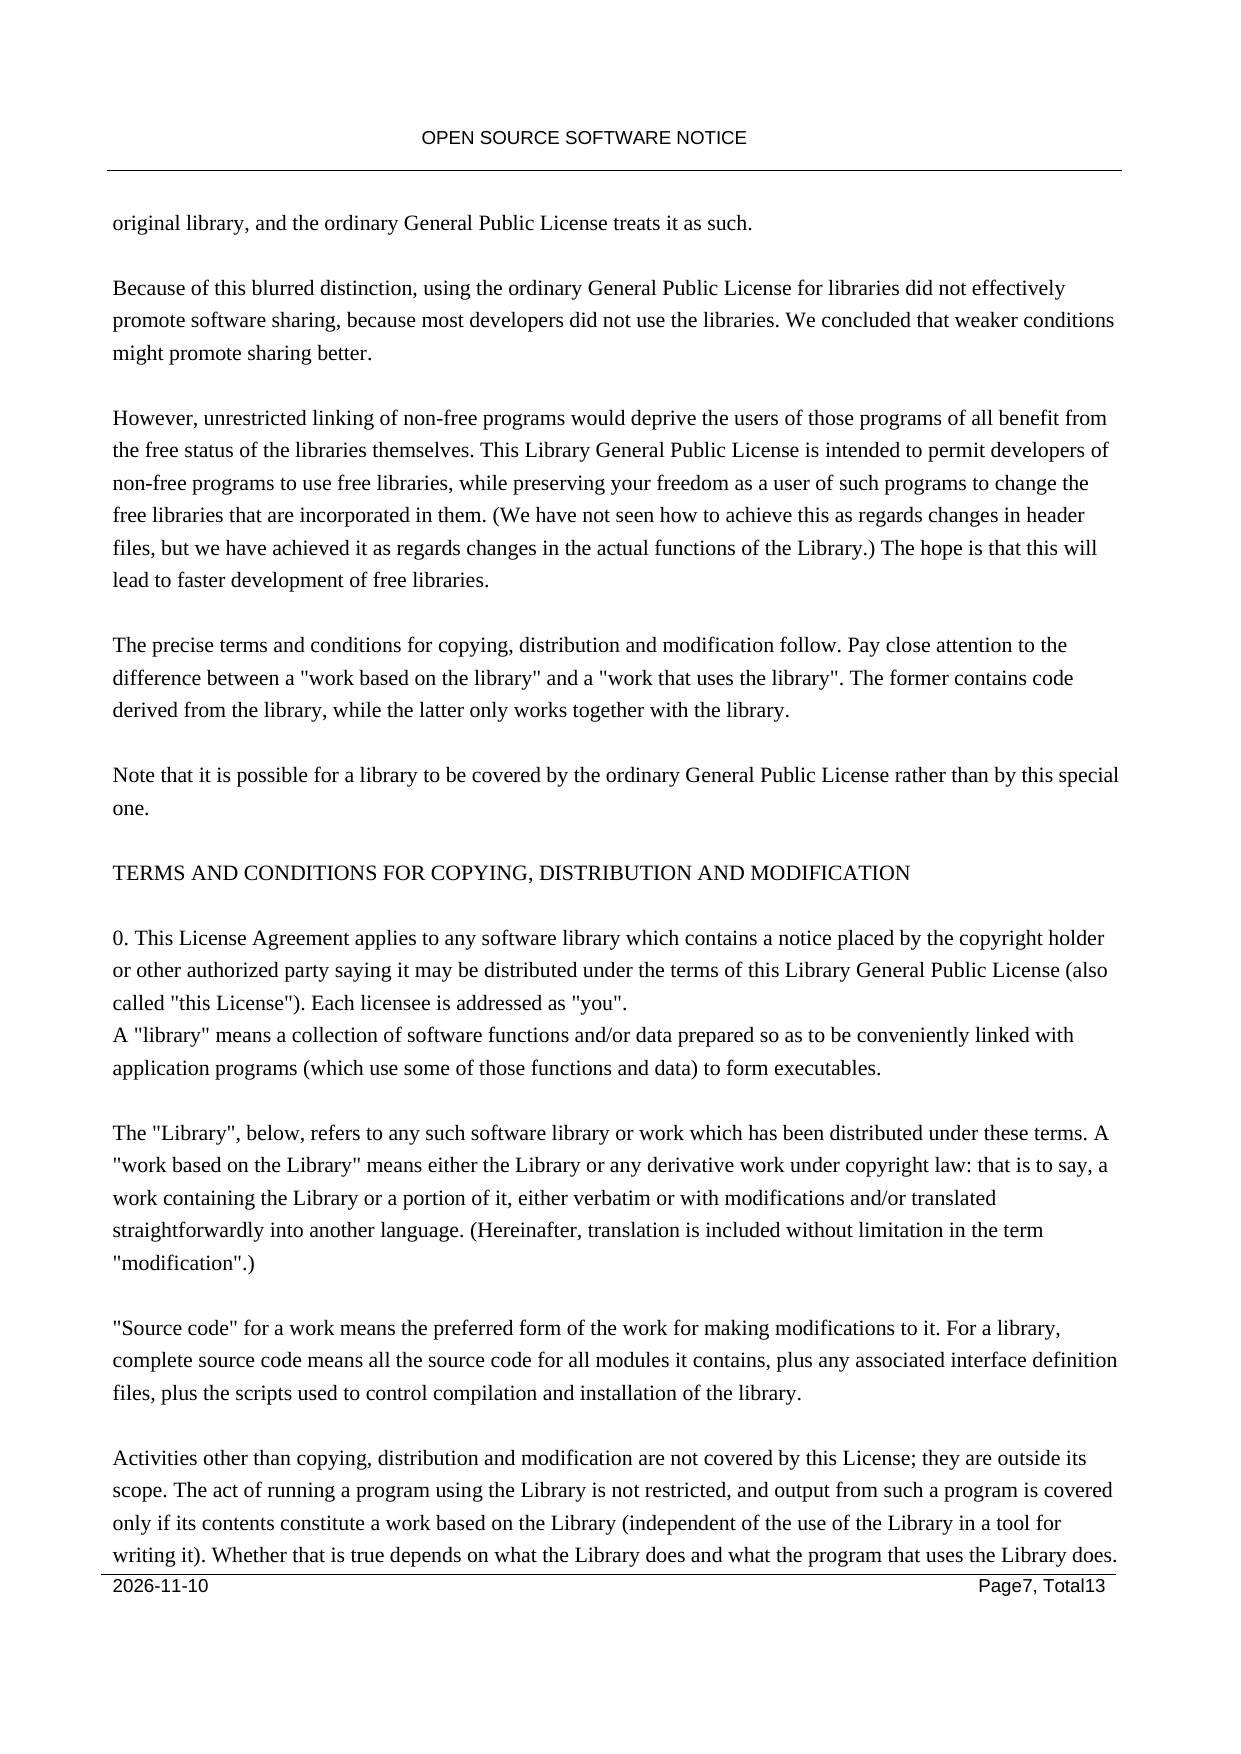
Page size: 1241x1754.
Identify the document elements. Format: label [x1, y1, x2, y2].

text [112, 206, 1128, 1571]
